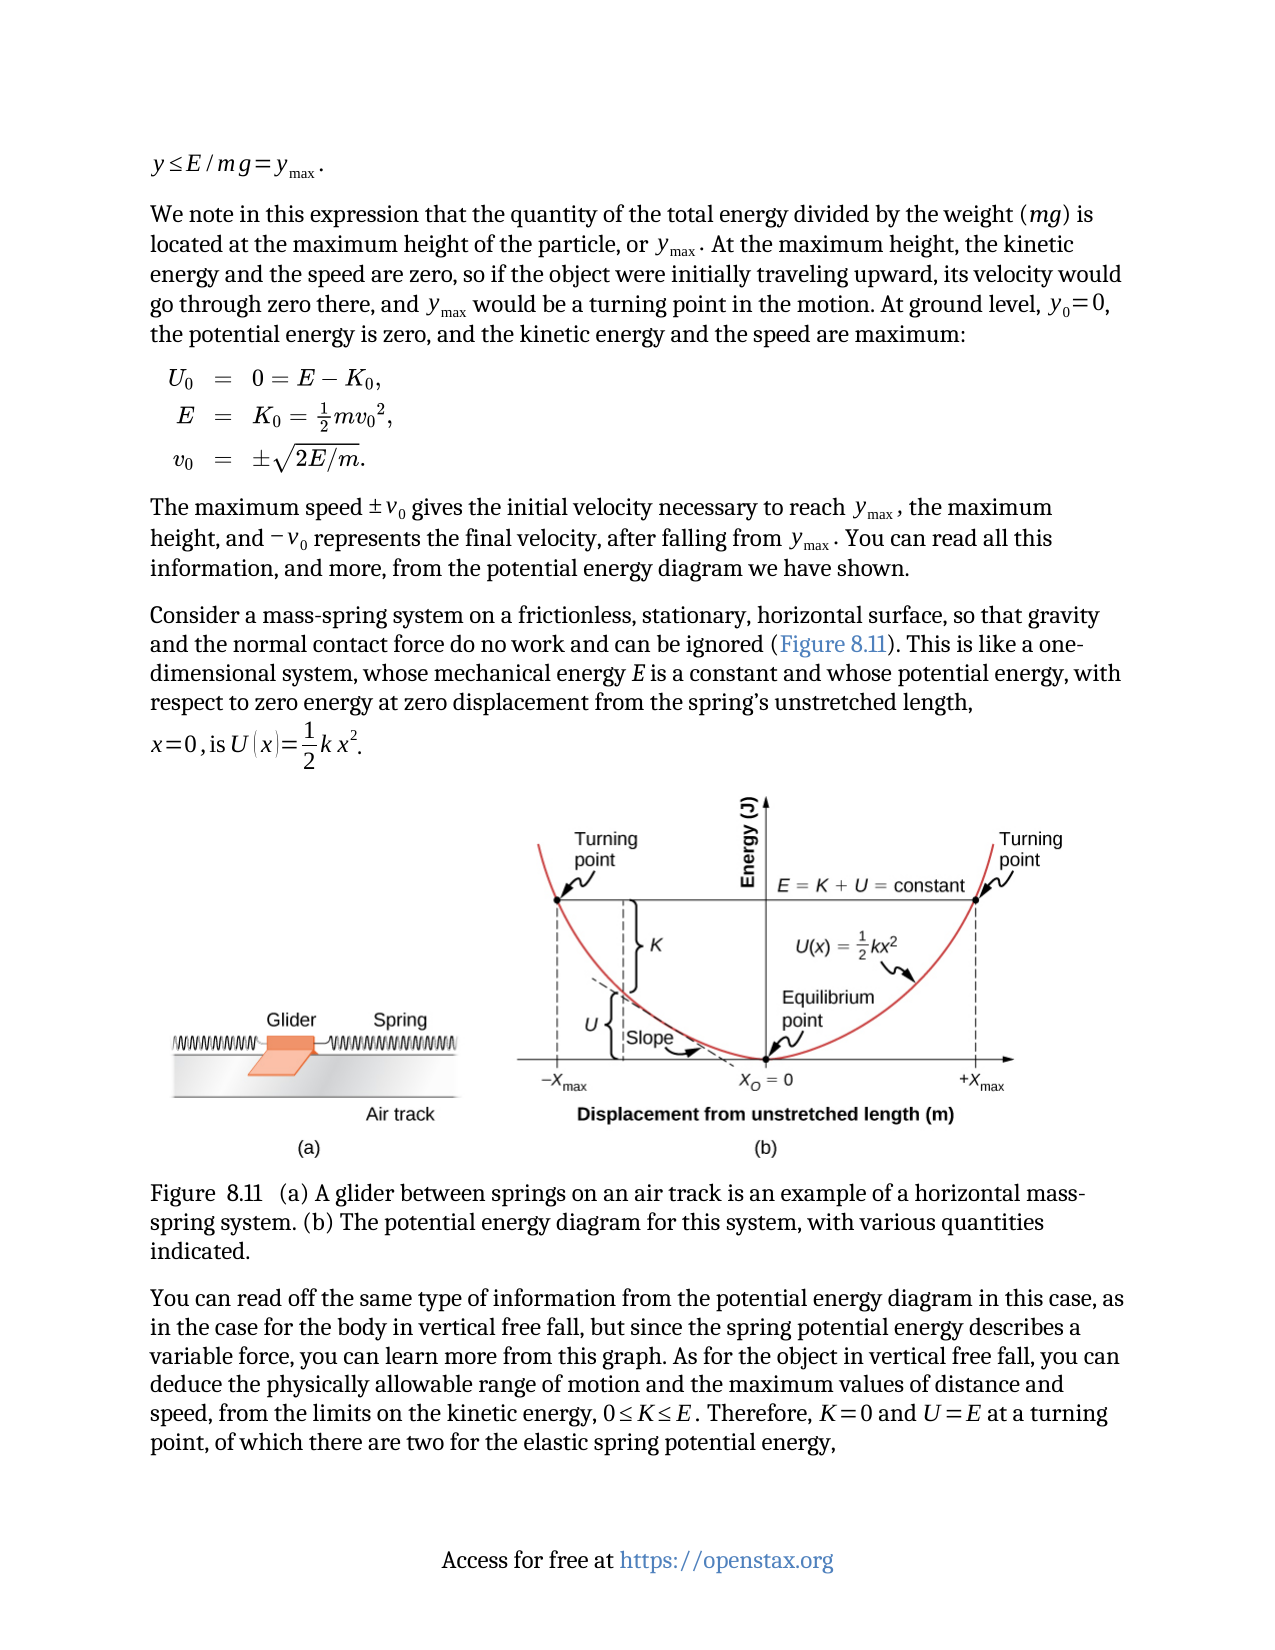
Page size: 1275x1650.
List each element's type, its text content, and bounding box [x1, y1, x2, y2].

text The maximum speed gives the initial velocity necessary to reach the maximum height, and represents the final velocity, after falling from You can read all this information, and more, from the potential energy diagram we have shown. [150, 491, 1125, 583]
picture [168, 794, 1063, 1159]
text Consider a mass-spring system on a frictionless, stationary, horizontal surface, so that gravity and the normal contact force do no work and can be ignored (Figure 8.11). This is like a one-dimensional system, whose mechanical energy E is a constant and whose potential energy, with respect to zero energy at zero displacement from the spring’s unstretched length, . [150, 601, 1125, 775]
picture [168, 367, 393, 473]
text You can read off the same type of information from the potential energy diagram in this case, as in the case for the body in vertical free fall, but since the spring potential energy describes a variable force, you can learn more from this graph. As for the object in vertical free fall, you can deduce the physically allowable range of motion and the maximum values of distance and speed, from the limits on the kinetic energy, Therefore, and at a turning point, of which there are two for the elastic spring potential energy, [150, 1284, 1125, 1457]
text We note in this expression that the quantity of the total energy divided by the weight (mg) is located at the maximum height of the particle, or At the maximum height, the kinetic energy and the speed are zero, so if the object were initially traveling upward, its velocity would go through zero there, and would be a turning point in the motion. At ground level, , the potential energy is zero, and the kinetic energy and the speed are maximum: [150, 200, 1125, 349]
text Figure 8.11 (a) A glider between springs on an air track is an example of a horizontal mass-spring system. (b) The potential energy diagram for this system, with various quantities indicated. [150, 1179, 1125, 1265]
